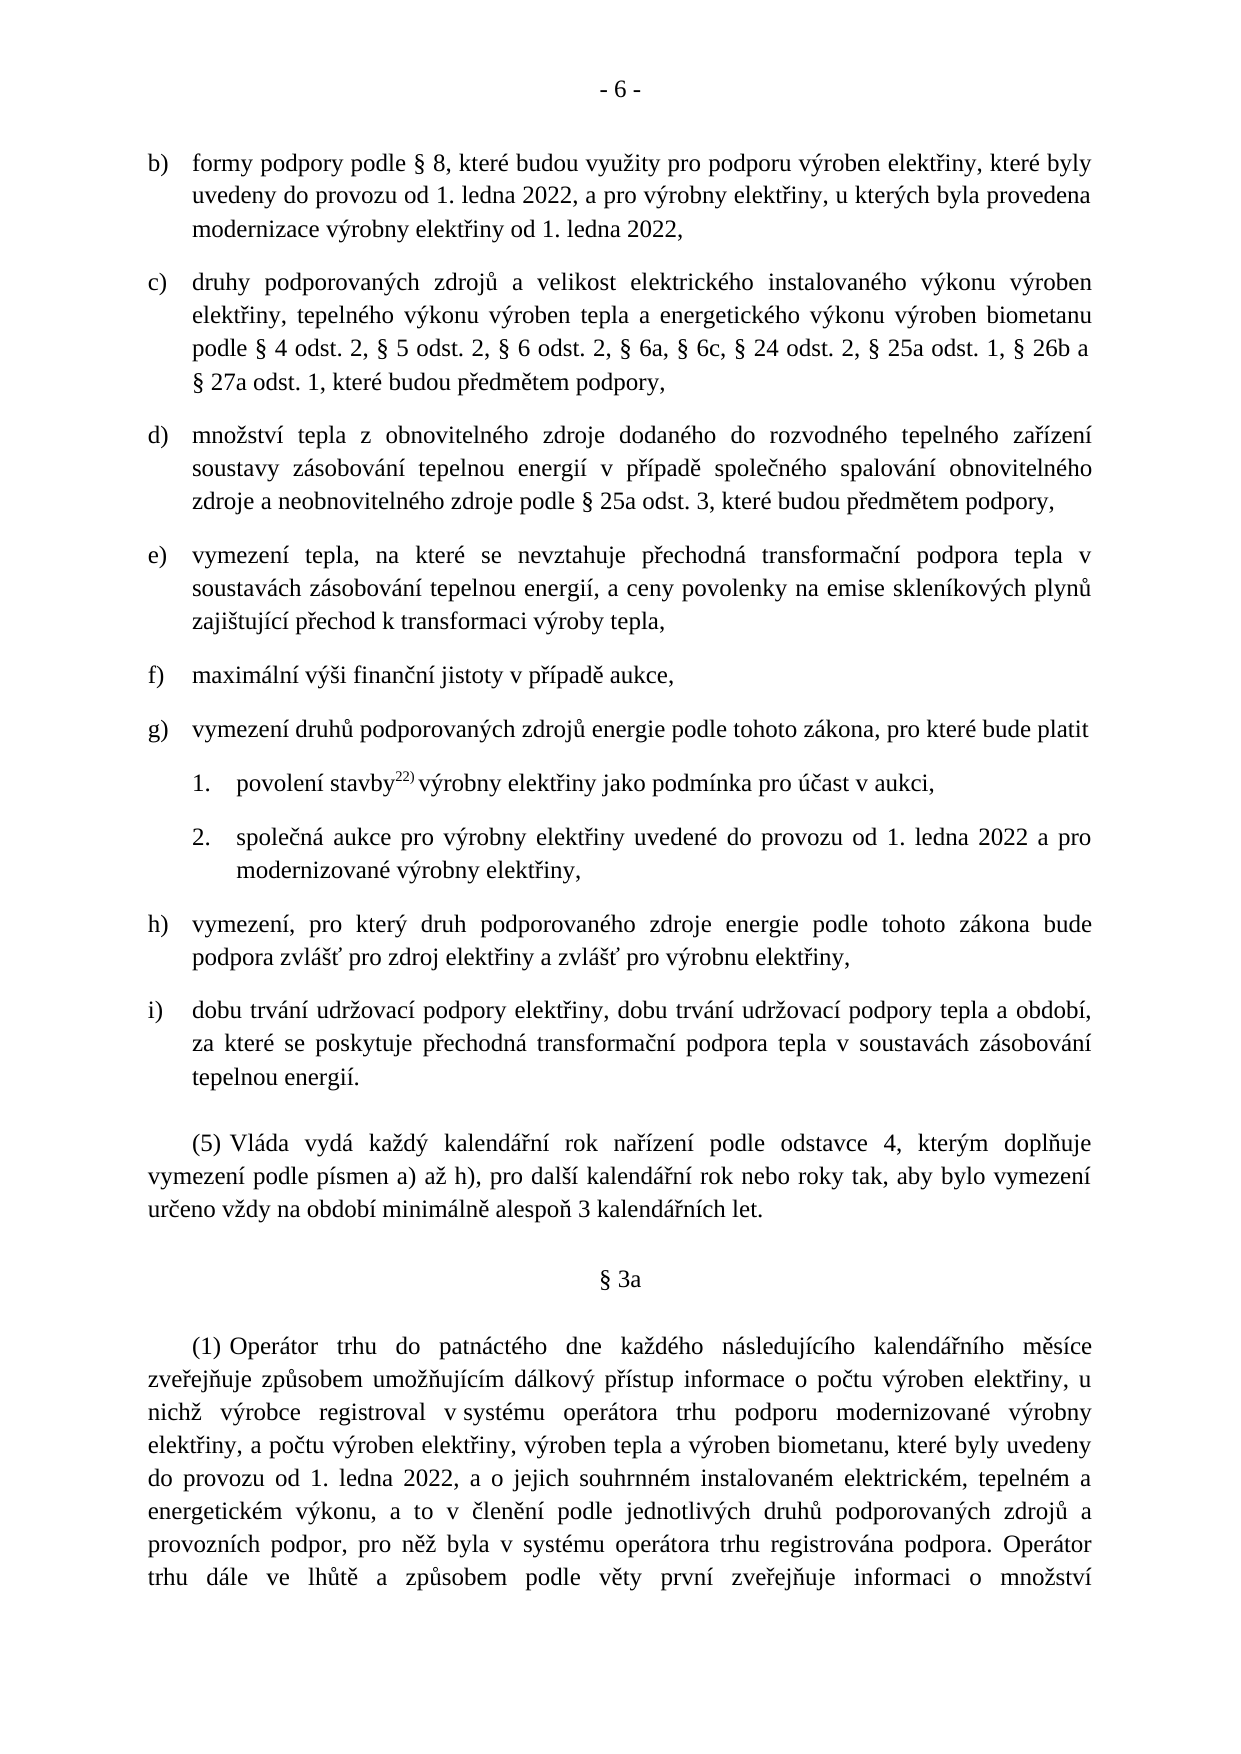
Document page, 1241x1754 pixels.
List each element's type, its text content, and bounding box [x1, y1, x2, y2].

text Vláda vydá každý kalendářní rok nařízení podle odstavce 4, kterým doplňuje vymezení podle písmen a) až h), pro další kalendářní rok nebo roky tak, aby bylo vymezení určeno vždy na období minimálně alespoň 3 kalendářních let. [148, 1128, 1093, 1223]
text maximální výši finanční jistoty v případě aukce, [148, 660, 1093, 689]
text dobu trvání udržovací podpory elektřiny, dobu trvání udržovací podpory tepla a období, za které se poskytuje přechodná transformační podpora tepla v soustavách zásobování tepelnou energií. [148, 996, 1093, 1090]
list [148, 1331, 1093, 1591]
text vymezení, pro který druh podporovaného zdroje energie podle tohoto zákona bude podpora zvlášť pro zdroj elektřiny a zvlášť pro výrobnu elektřiny, [148, 909, 1093, 970]
text druhy podporovaných zdrojů a velikost elektrického instalovaného výkonu výroben elektřiny, tepelného výkonu výroben tepla a energetického výkonu výroben biometanu podle § 4 odst. 2, § 5 odst. 2, § 6 odst. 2, § 6a, § 6c, § 24 odst. 2, § 25a odst. 1, § 26b a § 27a odst. 1, které budou předmětem podpory, [148, 267, 1093, 395]
text společná aukce pro výrobny elektřiny uvedené do provozu od 1. ledna 2022 a pro modernizované výrobny elektřiny, [192, 822, 1093, 883]
text vymezení tepla, na které se nevztahuje přechodná transformační podpora tepla v soustavách zásobování tepelnou energií, a ceny povolenky na emise skleníkových plynů zajištující přechod k transformaci výroby tepla, [148, 540, 1093, 635]
text povolení stavby22) výrobny elektřiny jako podmínka pro účast v aukci, [192, 768, 1093, 797]
text § 3a [148, 1264, 1093, 1293]
text množství tepla z obnovitelného zdroje dodaného do rozvodného tepelného zařízení soustavy zásobování tepelnou energií v případě společného spalování obnovitelného zdroje a neobnovitelného zdroje podle § 25a odst. 3, které budou předmětem podpory, [148, 420, 1093, 515]
text vymezení druhů podporovaných zdrojů energie podle tohoto zákona, pro které bude platit [148, 714, 1093, 743]
text formy podpory podle § 8, které budou využity pro podporu výroben elektřiny, které byly uvedeny do provozu od 1. ledna 2022, a pro výrobny elektřiny, u kterých byla provedena modernizace výrobny elektřiny od 1. ledna 2022, [148, 148, 1093, 242]
